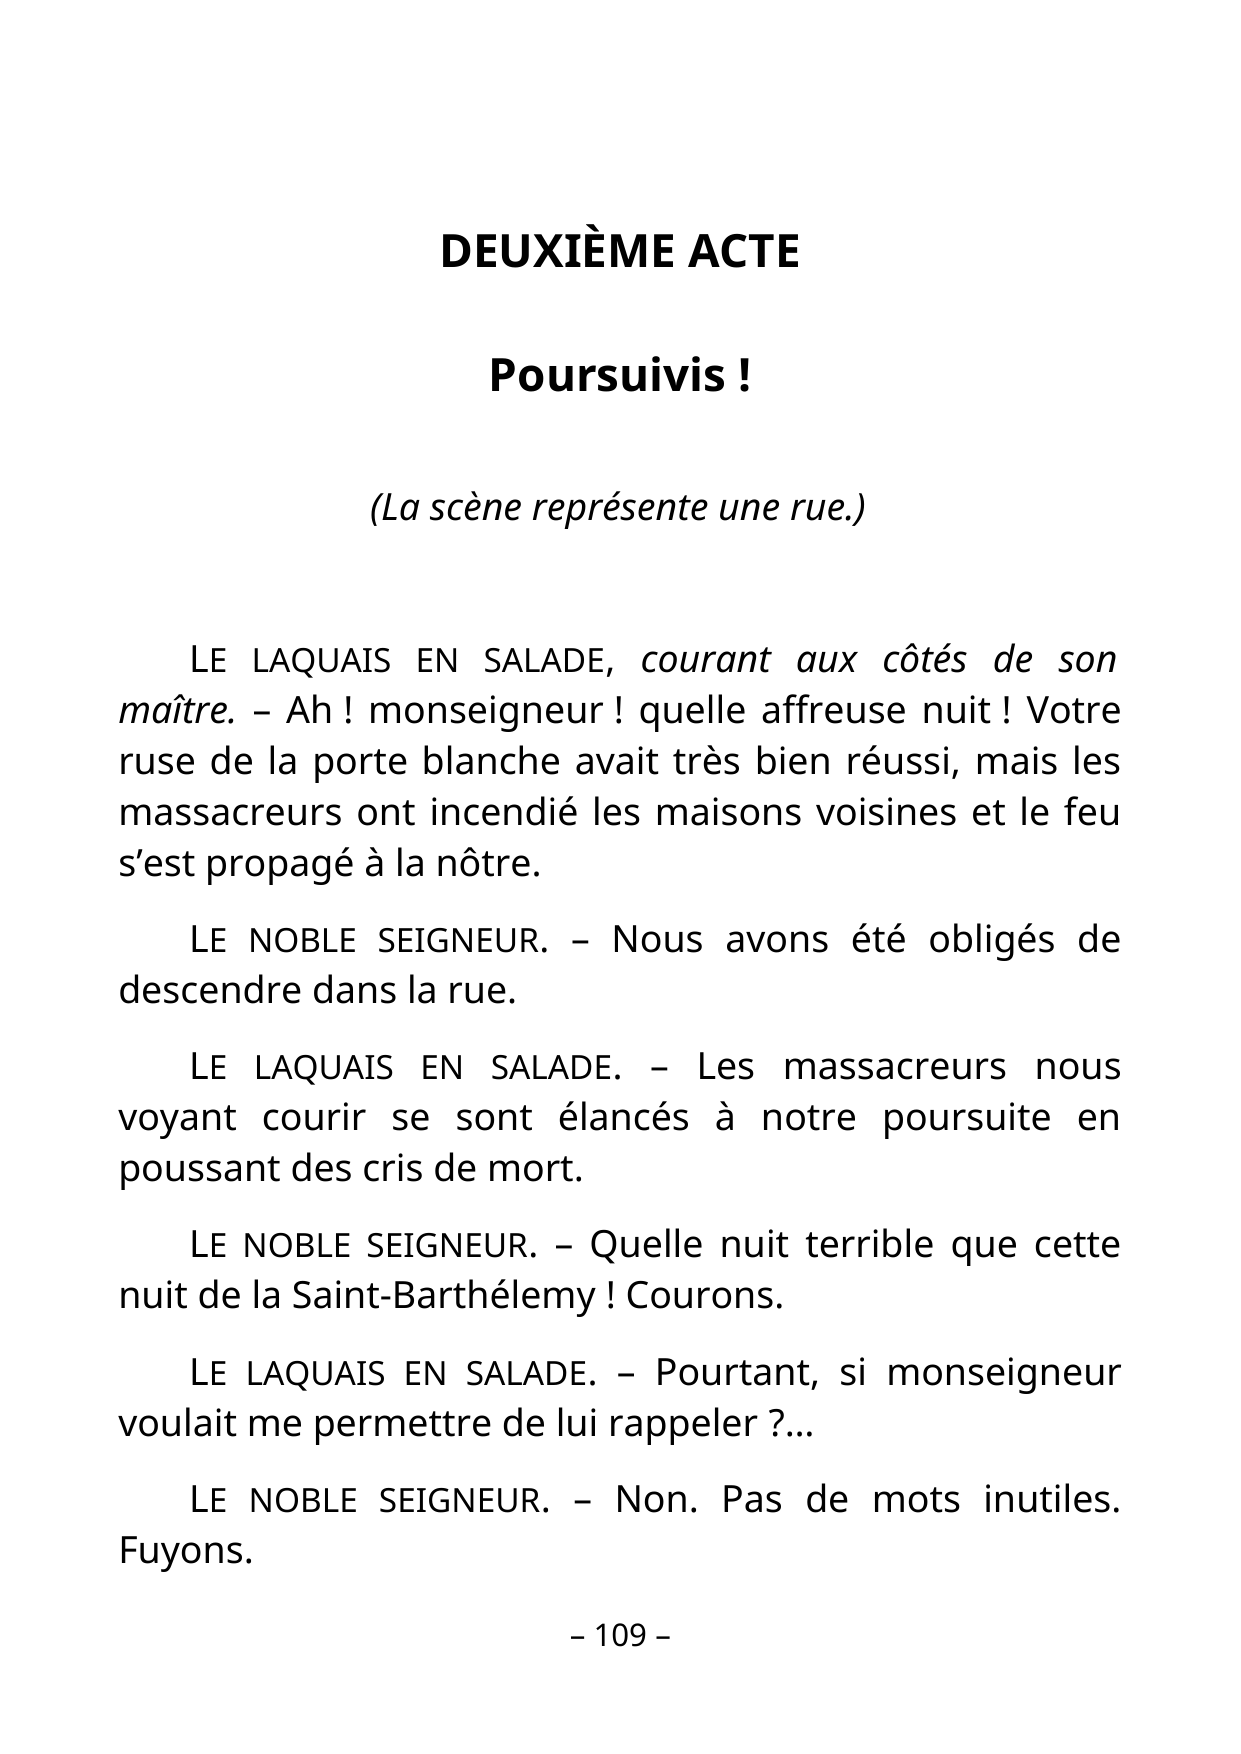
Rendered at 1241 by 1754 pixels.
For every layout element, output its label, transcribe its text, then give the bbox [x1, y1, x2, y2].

text LE LAQUAIS EN SALADE, courant aux côtés de son maître. – Ah ! monseigneur ! quelle affreuse nuit ! Votre ruse de la porte blanche avait très bien réussi, mais les massacreurs ont incendié les maisons voisines et le feu s’est propagé à la nôtre. [118, 632, 1122, 888]
text (La scène représente une rue.) [118, 480, 1122, 531]
text LE NOBLE SEIGNEUR. – Quelle nuit terrible que cette nuit de la Saint-Barthélemy ! Courons. [118, 1218, 1122, 1320]
text LE LAQUAIS EN SALADE. – Les massacreurs nous voyant courir se sont élancés à notre poursuite en poussant des cris de mort. [118, 1040, 1122, 1193]
text LE LAQUAIS EN SALADE. – Pourtant, si monseigneur voulait me permettre de lui rappeler ?… [118, 1345, 1122, 1447]
text LE NOBLE SEIGNEUR. – Non. Pas de mots inutiles. Fuyons. [118, 1472, 1122, 1574]
text LE NOBLE SEIGNEUR. – Nous avons été obligés de descendre dans la rue. [118, 913, 1122, 1015]
subtitle DEUXIÈME ACTE Poursuivis ! [118, 218, 1122, 405]
